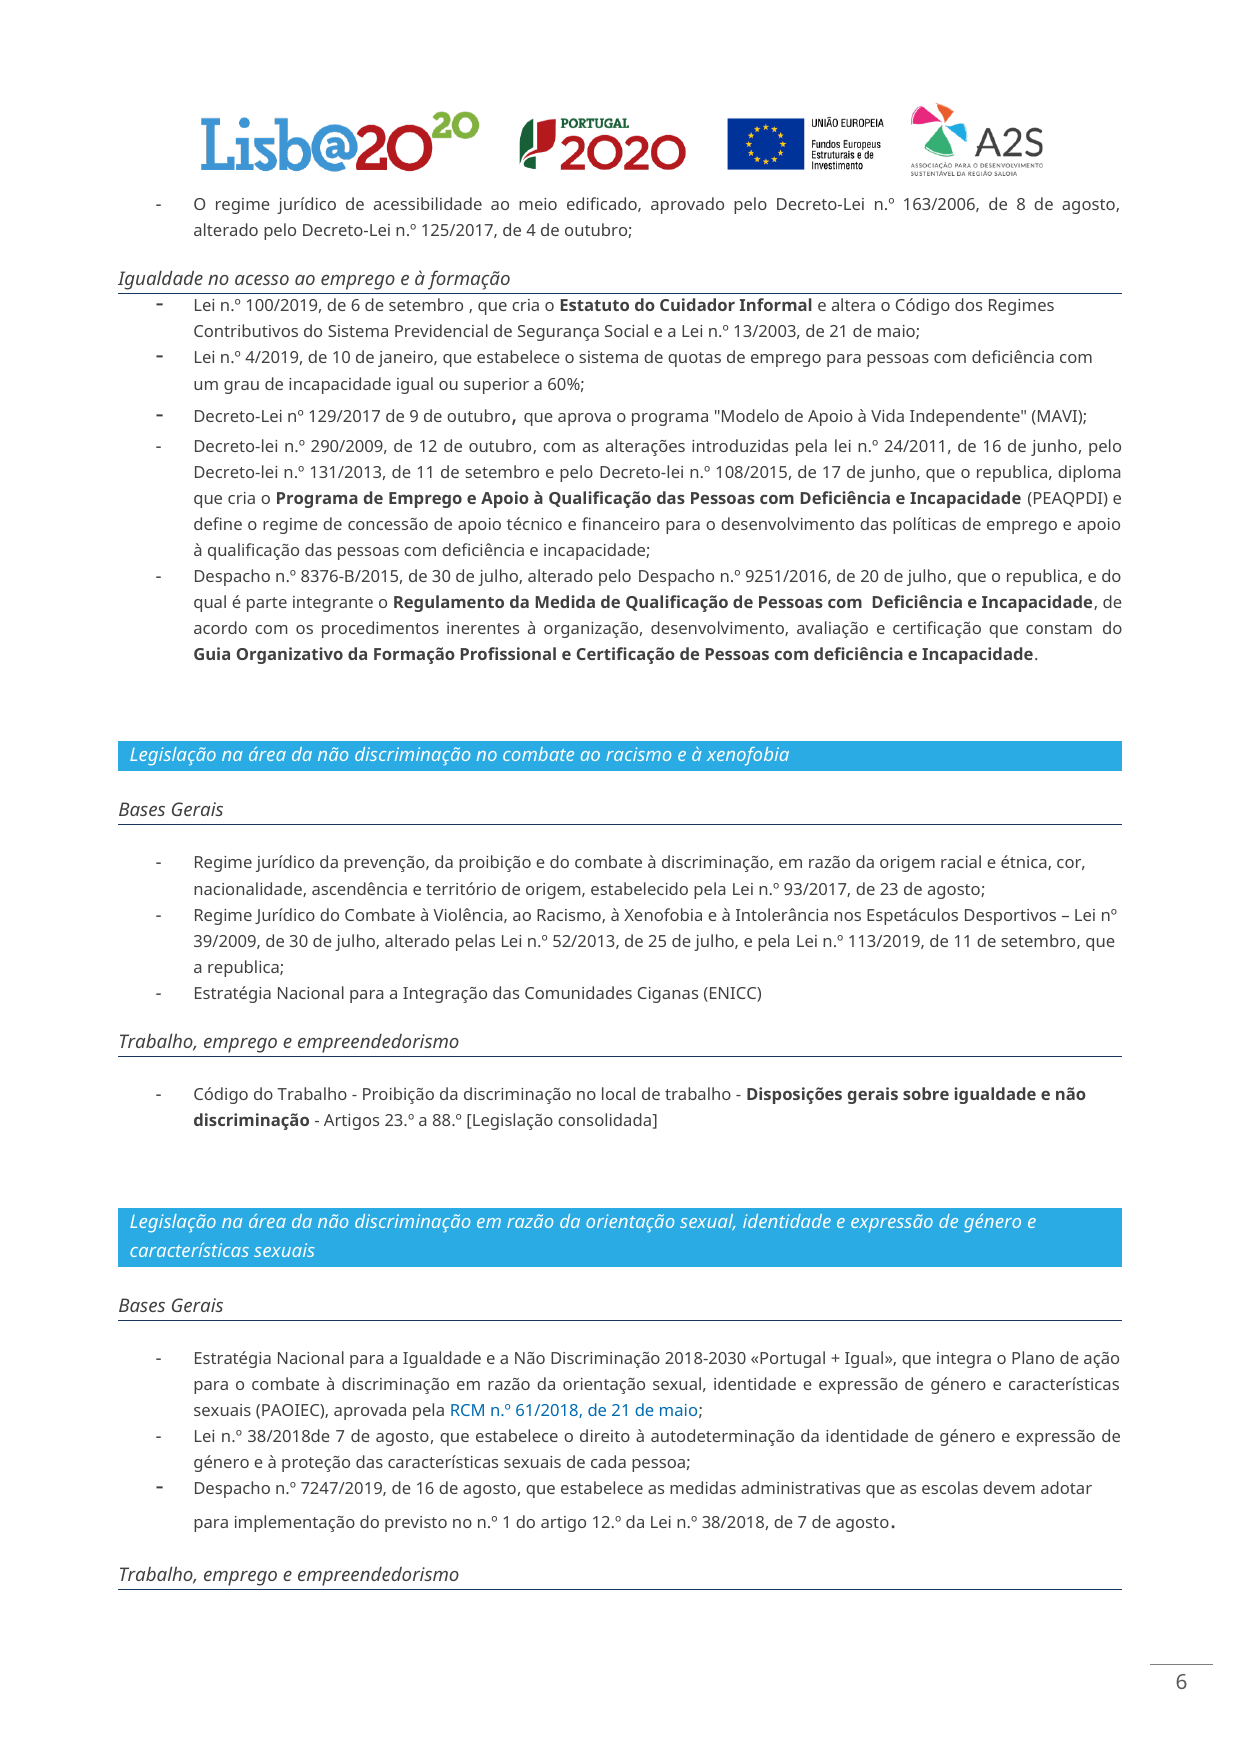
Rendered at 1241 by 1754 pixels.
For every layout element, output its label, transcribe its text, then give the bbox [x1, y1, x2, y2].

text Trabalho, emprego e empreendedorismo [118, 1561, 1122, 1589]
table_header Legislação na área da não discriminação no combate ao racismo e à xenofobia [118, 741, 1122, 771]
text Bases Gerais [118, 1292, 1122, 1320]
text Bases Gerais [118, 796, 1122, 824]
text Lei n.º 4/2019, de 10 de janeiro, que estabelece o sistema de quotas de emprego para pessoas com deficiência com um grau de incapacidade igual ou superior a 60%; [156, 346, 1122, 395]
text O regime jurídico de acessibilidade ao meio edificado, aprovado pelo Decreto-Lei n.º 163/2006, de 8 de agosto, alterado pelo Decreto-Lei n.º 125/2017, de 4 de outubro; [156, 192, 1122, 241]
text Lei n.º 38/2018de 7 de agosto, que estabelece o direito à autodeterminação da identidade de género e expressão de género e à proteção das características sexuais de cada pessoa; [156, 1425, 1122, 1474]
table_header Legislação na área da não discriminação em razão da orientação sexual, identidade e expressão de género e características sexuais [118, 1208, 1122, 1267]
text Decreto-lei n.º 290/2009, de 12 de outubro, com as alterações introduzidas pela lei n.º 24/2011, de 16 de junho, pelo Decreto-lei n.º 131/2013, de 11 de setembro e pelo Decreto-lei n.º 108/2015, de 17 de junho, que o republica, diploma que cria o Programa de Emprego e Apoio à Qualificação das Pessoas com Deficiência e Incapacidade (PEAQPDI) e define o regime de concessão de apoio técnico e financeiro para o desenvolvimento das políticas de emprego e apoio à qualificação das pessoas com deficiência e incapacidade; [156, 434, 1122, 561]
text Lei n.º 100/2019, de 6 de setembro , que cria o Estatuto do Cuidador Informal e altera o Código dos Regimes Contributivos do Sistema Previdencial de Segurança Social e a Lei n.º 13/2003, de 21 de maio; [156, 294, 1122, 343]
text Decreto-Lei nº 129/2017 de 9 de outubro, que aprova o programa "Modelo de Apoio à Vida Independente" (MAVI); [156, 398, 1122, 429]
text Estratégia Nacional para a Igualdade e a Não Discriminação 2018-2030 «Portugal + Igual», que integra o Plano de ação para o combate à discriminação em razão da orientação sexual, identidade e expressão de género e características sexuais (PAOIEC), aprovada pela RCM n.º 61/2018, de 21 de maio; [156, 1347, 1122, 1422]
text Estratégia Nacional para a Integração das Comunidades Ciganas (ENICC) [156, 981, 1122, 1004]
text Igualdade no acesso ao emprego e à formação [118, 265, 1122, 293]
picture [197, 91, 1043, 193]
text Trabalho, emprego e empreendedorismo [118, 1028, 1122, 1056]
text Regime Jurídico do Combate à Violência, ao Racismo, à Xenofobia e à Intolerância nos Espetáculos Desportivos – Lei nº 39/2009, de 30 de julho, alterado pelas Lei n.º 52/2013, de 25 de julho, e pela Lei n.º 113/2019, de 11 de setembro, que a republica; [156, 903, 1122, 978]
text Código do Trabalho - Proibição da discriminação no local de trabalho - Disposições gerais sobre igualdade e não discriminação - Artigos 23.º a 88.º [Legislação consolidada] [156, 1083, 1122, 1132]
text Regime jurídico da prevenção, da proibição e do combate à discriminação, em razão da origem racial e étnica, cor, nacionalidade, ascendência e território de origem, estabelecido pela Lei n.º 93/2017, de 23 de agosto; [156, 851, 1122, 900]
text Despacho n.º 7247/2019, de 16 de agosto, que estabelece as medidas administrativas que as escolas devem adotar para implementação do previsto no n.º 1 do artigo 12.º da Lei n.º 38/2018, de 7 de agosto. [156, 1477, 1122, 1536]
text Despacho n.º 8376-B/2015, de 30 de julho, alterado pelo Despacho n.º 9251/2016, de 20 de julho, que o republica, e do qual é parte integrante o Regulamento da Medida de Qualificação de Pessoas com Deficiência e Incapacidade, de acordo com os procedimentos inerentes à organização, desenvolvimento, avaliação e certificação que constam do Guia Organizativo da Formação Profissional e Certificação de Pessoas com deficiência e Incapacidade. [156, 564, 1122, 665]
